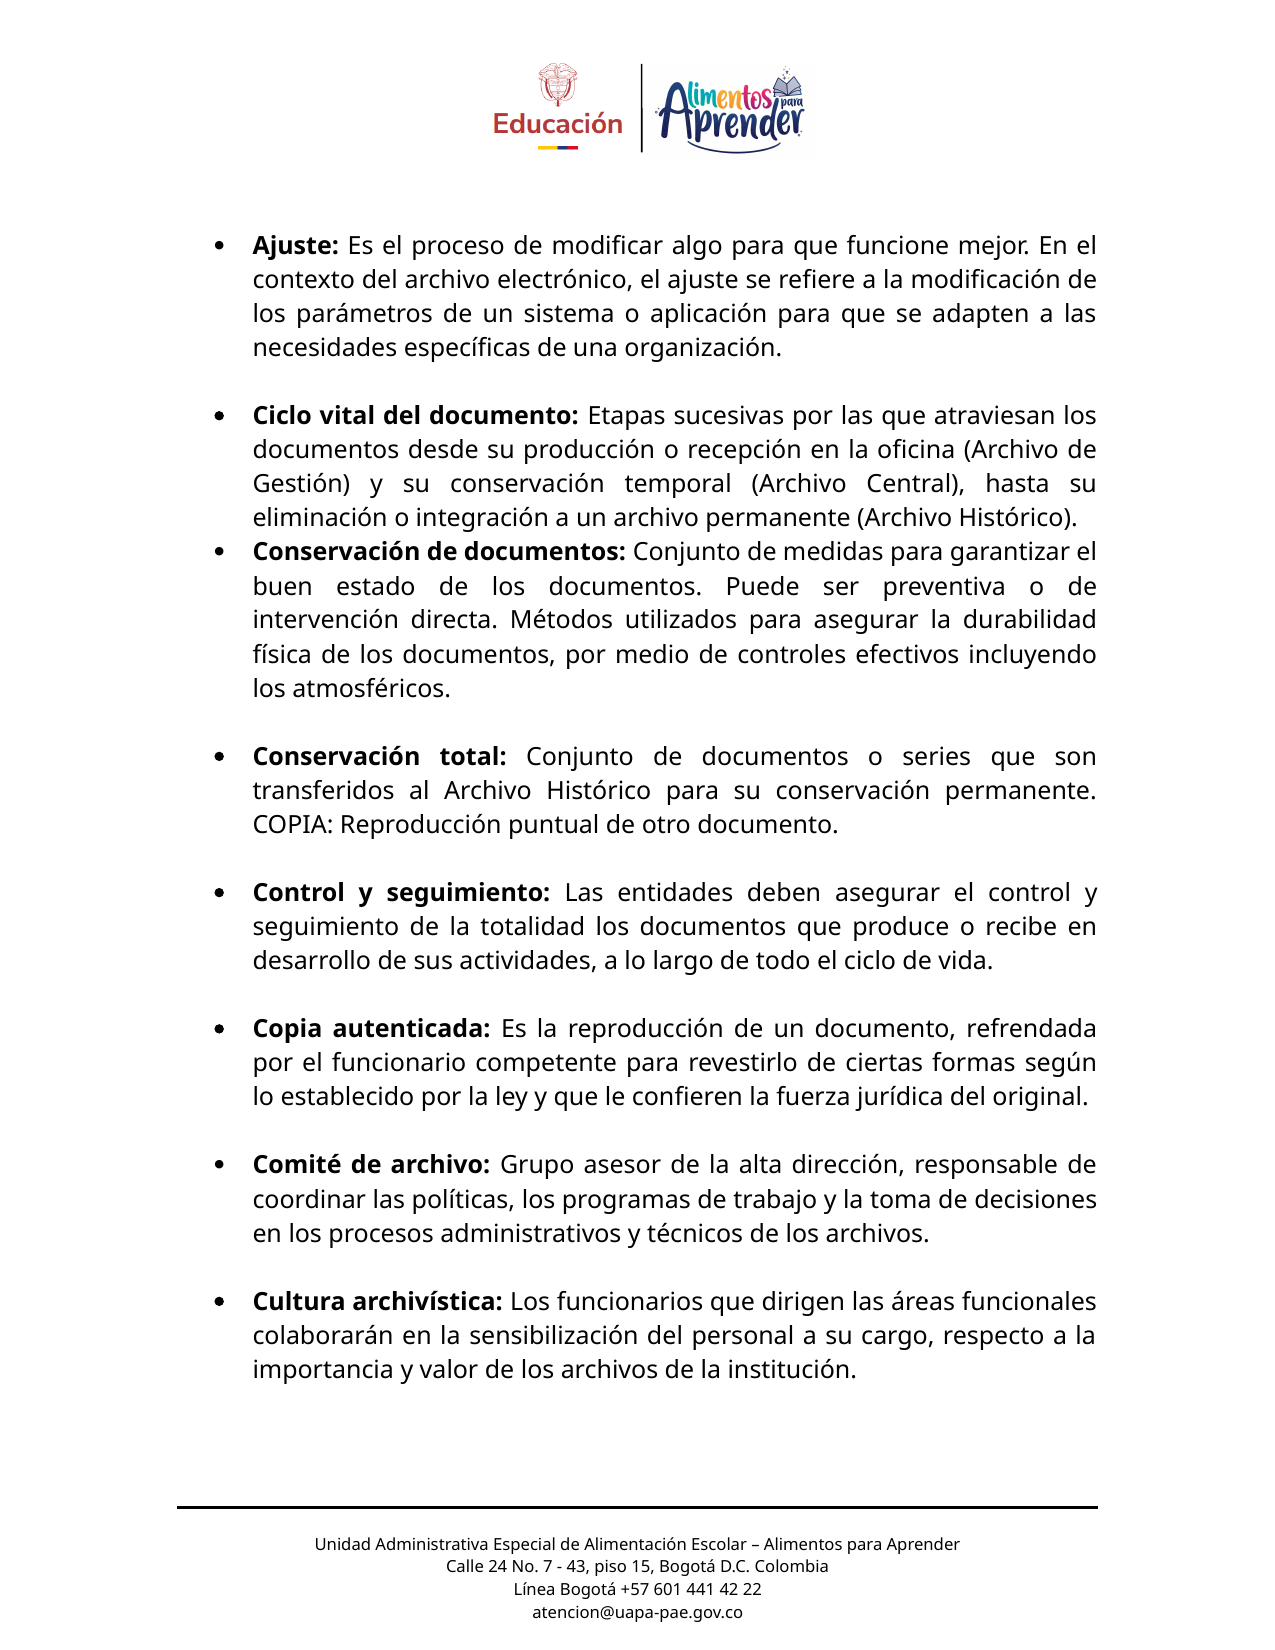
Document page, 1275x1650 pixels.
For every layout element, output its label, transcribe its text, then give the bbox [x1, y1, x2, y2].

list Comité de archivo: Grupo asesor de la alta dirección, responsable de coordinar las políticas, los programas de trabajo y la toma de decisiones en los procesos administrativos y técnicos de los archivos. [215, 1147, 1098, 1249]
list Control y seguimiento: Las entidades deben asegurar el control y seguimiento de la totalidad los documentos que produce o recibe en desarrollo de sus actividades, a lo largo de todo el ciclo de vida. [215, 875, 1098, 977]
picture [650, 62, 815, 160]
list Copia autenticada: Es la reproducción de un documento, refrendada por el funcionario competente para revestirlo de ciertas formas según lo establecido por la ley y que le confieren la fuerza jurídica del original. [215, 1011, 1098, 1113]
list Ciclo vital del documento: Etapas sucesivas por las que atraviesan los documentos desde su producción o recepción en la oficina (Archivo de Gestión) y su conservación temporal (Archivo Central), hasta su eliminación o integración a un archivo permanente (Archivo Histórico). [215, 398, 1098, 534]
list Cultura archivística: Los funcionarios que dirigen las áreas funcionales colaborarán en la sensibilización del personal a su cargo, respecto a la importancia y valor de los archivos de la institución. [215, 1283, 1098, 1386]
list Conservación de documentos: Conjunto de medidas para garantizar el buen estado de los documentos. Puede ser preventiva o de intervención directa. Métodos utilizados para asegurar la durabilidad física de los documentos, por medio de controles efectivos incluyendo los atmosféricos. [215, 534, 1098, 704]
list Ajuste: Es el proceso de modificar algo para que funcione mejor. En el contexto del archivo electrónico, el ajuste se refiere a la modificación de los parámetros de un sistema o aplicación para que se adapten a las necesidades específicas de una organización. [215, 227, 1098, 364]
list Conservación total: Conjunto de documentos o series que son transferidos al Archivo Histórico para su conservación permanente. COPIA: Reproducción puntual de otro documento. [215, 738, 1098, 841]
picture [469, 58, 644, 161]
